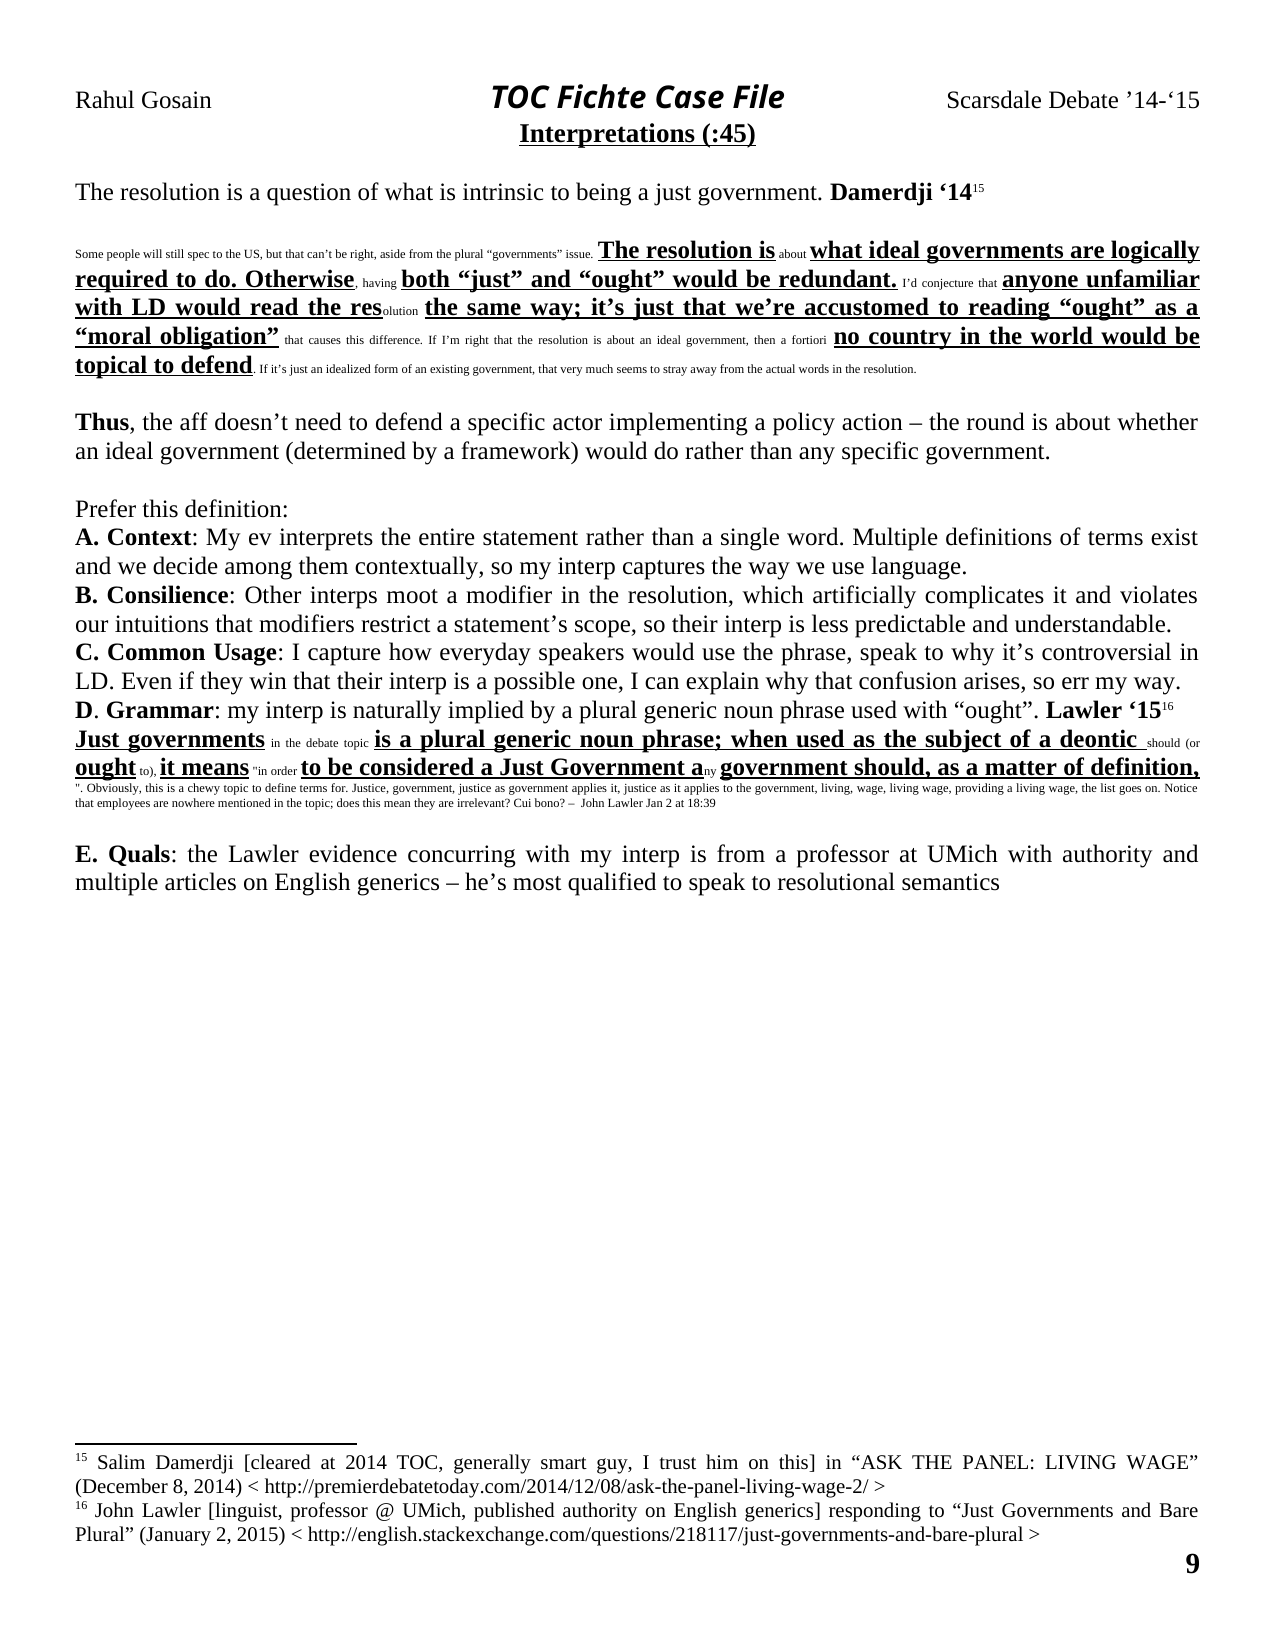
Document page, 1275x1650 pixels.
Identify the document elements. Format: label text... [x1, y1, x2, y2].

text B. Consilience: Other interps moot a modifier in the resolution, which artificially complicates it and violates our intuitions that modifiers restrict a statement’s scope, so their interp is less predictable and understandable. [75, 580, 1200, 637]
text C. Common Usage: I capture how everyday speakers would use the phrase, speak to why it’s controversial in LD. Even if they win that their interp is a possible one, I can explain why that confusion arises, so err my way. [75, 637, 1200, 695]
text Just governments in the debate topic is a plural generic noun phrase; when used as the subject of a deontic should (or ought to), it means "in order to be considered a Just Government any government should, as a matter of definition, ". Obviously, this is a chewy topic to define terms for. Justice, government, justice as government applies it, justice as it applies to the government, living, wage, living wage, providing a living wage, the list goes on. Notice that employees are nowhere mentioned in the topic; does this mean they are irrelevant? Cui bono? – John Lawler Jan 2 at 18:39 [75, 724, 1200, 810]
text The resolution is a question of what is intrinsic to being a just government. Damerdji ‘14 [75, 177, 1200, 206]
text D. Grammar: my interp is naturally implied by a plural generic noun phrase used with “ought”. Lawler ‘15 [75, 695, 1200, 724]
text Prefer this definition: [75, 494, 1200, 522]
text Thus, the aff doesn’t need to defend a specific actor implementing a policy action – the round is about whether an ideal government (determined by a framework) would do rather than any specific government. [75, 407, 1200, 465]
subtitle Interpretations (:45) [75, 118, 1200, 149]
text A. Context: My ev interprets the entire statement rather than a single word. Multiple definitions of terms exist and we decide among them contextually, so my interp captures the way we use language. [75, 522, 1200, 580]
text Some people will still spec to the US, but that can’t be right, aside from the plural “governments” issue. The resolution is about what ideal governments are logically required to do. Otherwise, having both “just” and “ought” would be redundant. I’d conjecture that anyone unfamiliar with LD would read the resolution the same way; it’s just that we’re accustomed to reading “ought” as a “moral obligation” that causes this difference. If I’m right that the resolution is about an ideal government, then a fortiori no country in the world would be topical to defend. If it’s just an idealized form of an existing government, that very much seems to stray away from the actual words in the resolution. [75, 235, 1200, 379]
text E. Quals: the Lawler evidence concurring with my interp is from a professor at UMich with authority and multiple articles on English generics – he’s most qualified to speak to resolutional semantics [75, 839, 1200, 896]
